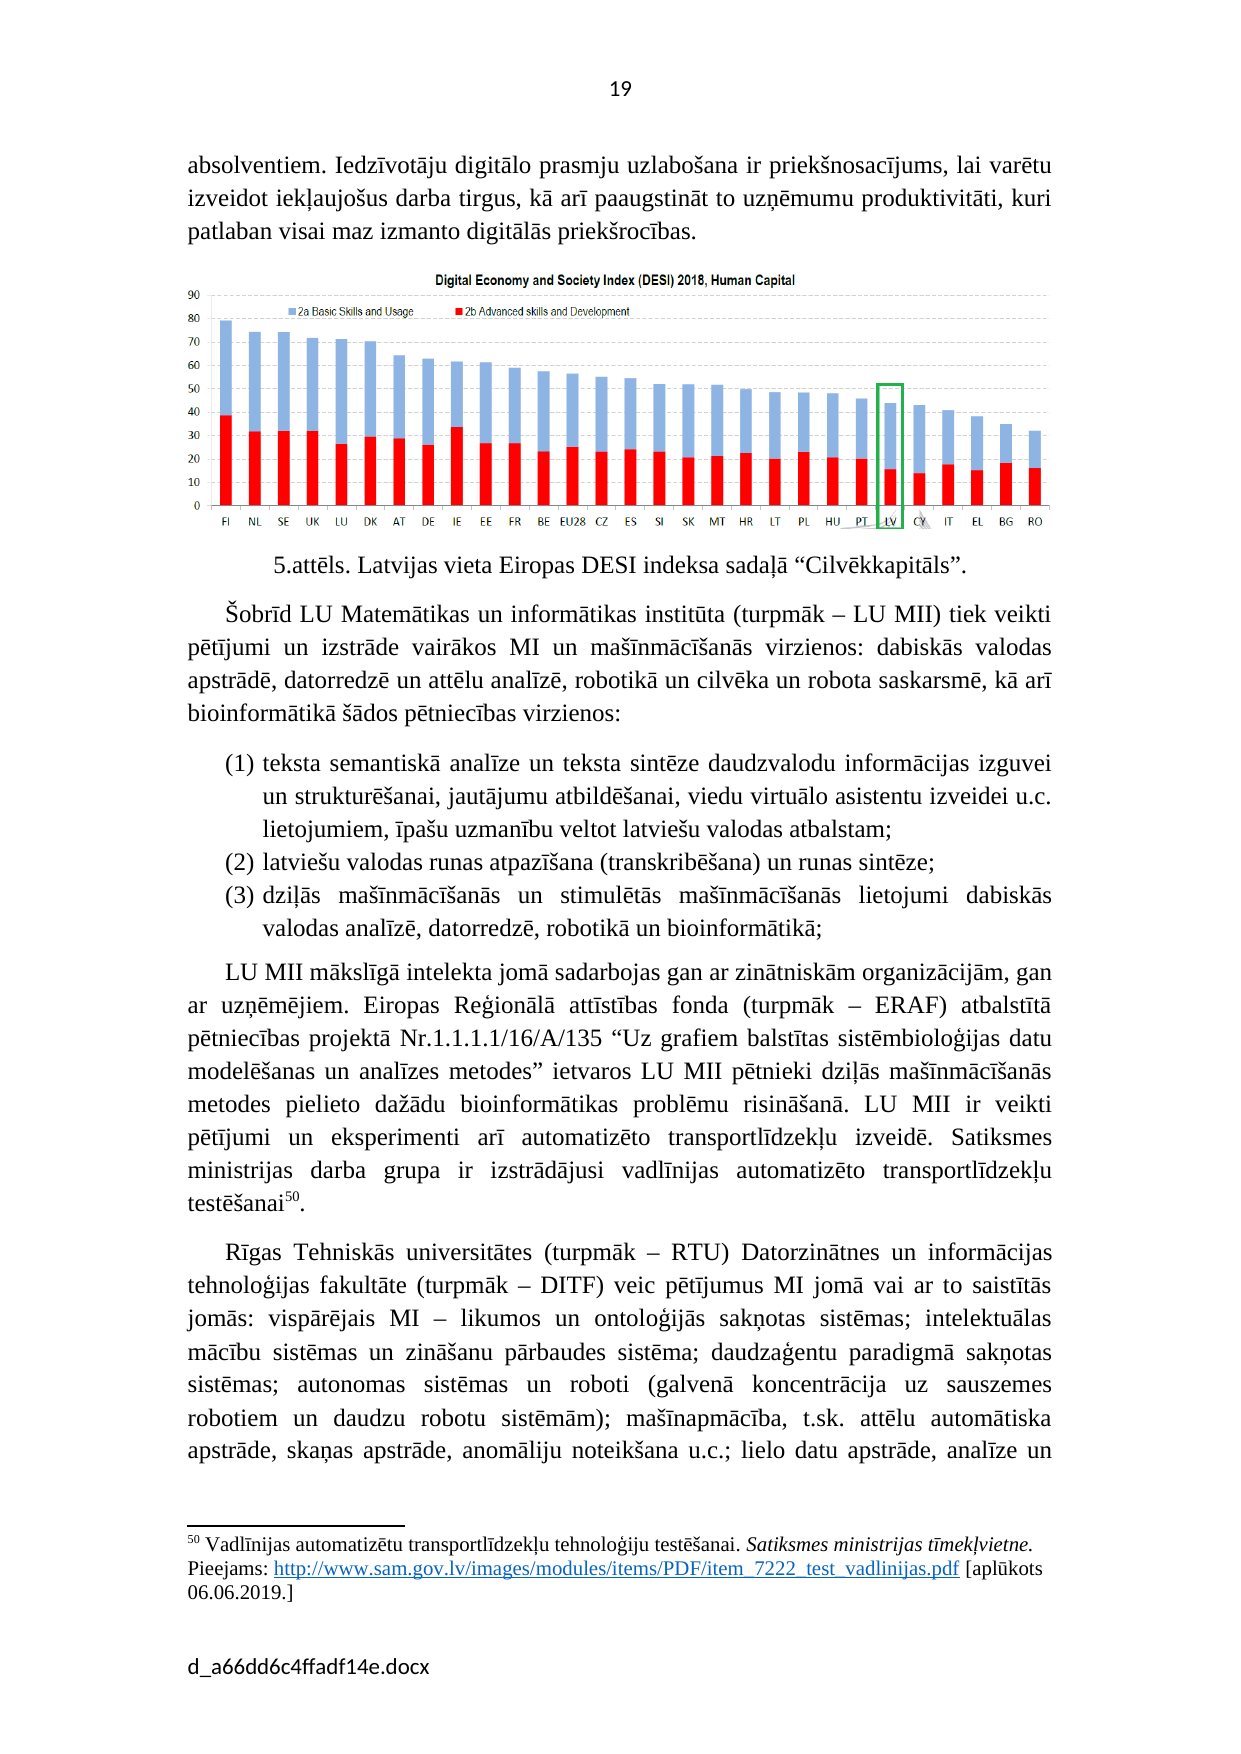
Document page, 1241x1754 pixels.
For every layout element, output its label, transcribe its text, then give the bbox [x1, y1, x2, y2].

text 5.attēls. Latvijas vieta Eiropas DESI indeksa sadaļā “Cilvēkkapitāls”. [187, 550, 1053, 578]
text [187, 150, 1053, 245]
text LU MII mākslīgā intelekta jomā sadarbojas gan ar zinātniskām organizācijām, gan ar uzņēmējiem. Eiropas Reģionālā attīstības fonda (turpmāk – ERAF) atbalstītā pētniecības projektā Nr.1.1.1.1/16/A/135 “Uz grafiem balstītas sistēmbioloģijas datu modelēšanas un analīzes metodes” ietvaros LU MII pētnieki dziļās mašīnmācīšanās metodes pielieto dažādu bioinformātikas problēmu risināšanā. LU MII ir veikti pētījumi un eksperimenti arī automatizēto transportlīdzekļu izveidē. Satiksmes ministrijas darba grupa ir izstrādājusi vadlīnijas automatizēto transportlīdzekļu testēšanai. [187, 957, 1053, 1217]
list teksta semantiskā analīze un teksta sintēze daudzvalodu informācijas izguvei un strukturēšanai, jautājumu atbildēšanai, viedu virtuālo asistentu izveidei u.c. lietojumiem, īpašu uzmanību veltot latviešu valodas atbalstam; [225, 748, 1053, 843]
picture [187, 265, 1053, 529]
list dziļās mašīnmācīšanās un stimulētās mašīnmācīšanās lietojumi dabiskās valodas analīzē, datorredzē, robotikā un bioinformātikā; [225, 880, 1053, 942]
text Šobrīd LU Matemātikas un informātikas institūta (turpmāk – LU MII) tiek veikti pētījumi un izstrāde vairākos MI un mašīnmācīšanās virzienos: dabiskās valodas apstrādē, datorredzē un attēlu analīzē, robotikā un cilvēka un robota saskarsmē, kā arī bioinformātikā šādos pētniecības virzienos: [187, 599, 1053, 727]
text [187, 1237, 1053, 1464]
list latviešu valodas runas atpazīšana (transkribēšana) un runas sintēze; [225, 847, 1053, 876]
